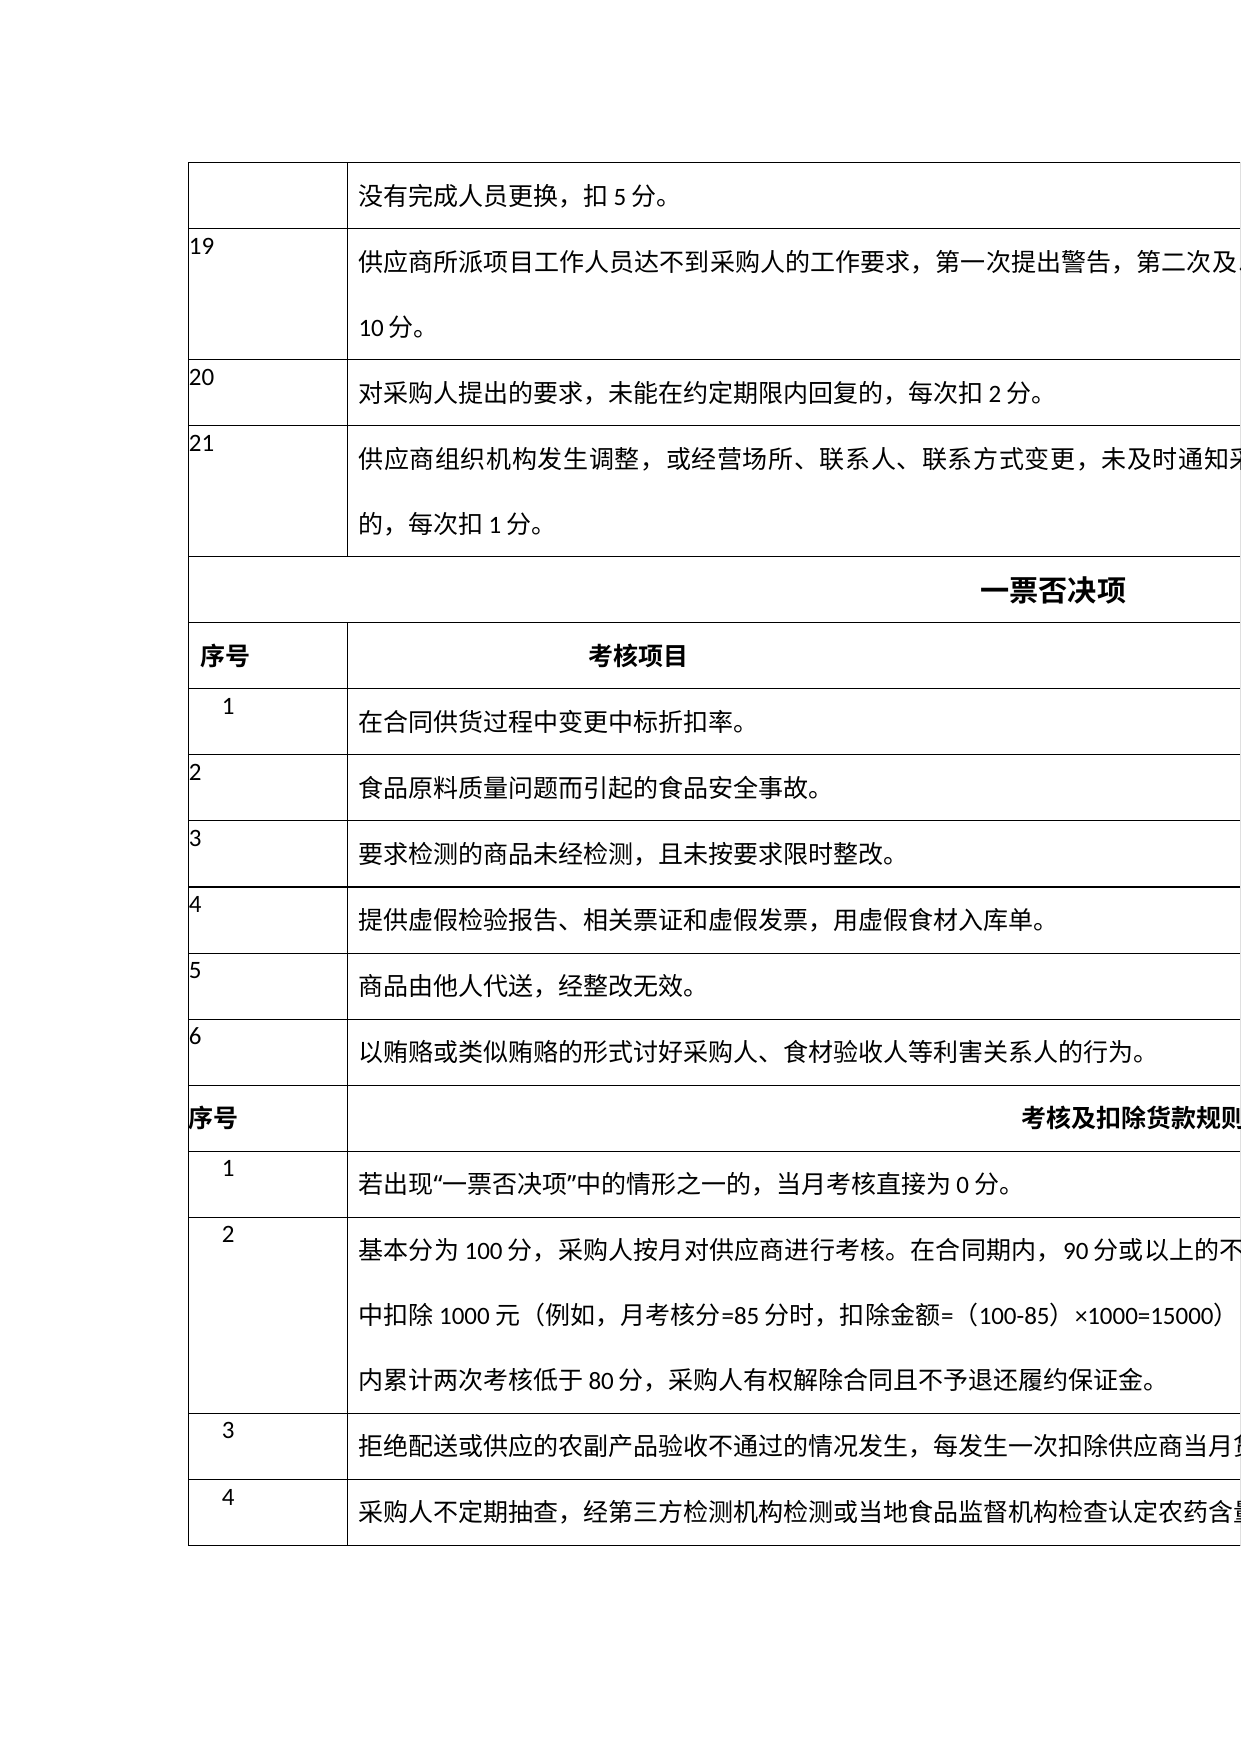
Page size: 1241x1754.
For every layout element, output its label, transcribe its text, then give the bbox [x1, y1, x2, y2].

table_cell 2 [189, 755, 347, 820]
table_cell 18 [189, 163, 347, 228]
table_cell 5 [189, 954, 347, 1018]
table_cell 以贿赂或类似贿赂的形式讨好采购人、食材验收人等利害关系人的行为。 [348, 1020, 1240, 1084]
table_cell 拒绝配送或供应的农副产品验收不通过的情况发生，每发生一次扣除供应商当月货款的5%。 [348, 1414, 1240, 1479]
table_cell 6 [189, 1020, 347, 1084]
table_cell 3 [189, 821, 347, 886]
table_cell 21 [189, 426, 347, 556]
table_cell 1 [189, 1152, 347, 1217]
table_cell 4 [189, 1480, 347, 1545]
table_cell 食品原料质量问题而引起的食品安全事故。 [348, 755, 1240, 820]
table_cell 要求检测的商品未经检测，且未按要求限时整改。 [348, 821, 1240, 886]
table_cell 1 [189, 689, 347, 754]
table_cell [348, 163, 1240, 228]
table_cell 商品由他人代送，经整改无效。 [348, 954, 1240, 1018]
table_cell 供应商组织机构发生调整，或经营场所、联系人、联系方式变更，未及时通知采购人，造成无法及时联系的，每次扣1分。 [348, 426, 1240, 556]
table_cell 一票否决项 [189, 557, 1240, 622]
table_cell 若出现“一票否决项”中的情形之一的，当月考核直接为0分。 [348, 1152, 1240, 1217]
table_cell 19 [189, 229, 347, 359]
table_cell 2 [189, 1218, 347, 1413]
table_cell 供应商所派项目工作人员达不到采购人的工作要求，第一次提出警告，第二次及以上，每次扣2分，最高扣10分。 [348, 229, 1240, 359]
table_cell 考核及扣除货款规则 [348, 1086, 1240, 1151]
table_cell 在合同供货过程中变更中标折扣率。 [348, 689, 1240, 754]
table_cell 4 [189, 888, 347, 952]
table_cell 3 [189, 1414, 347, 1479]
table_cell 考核项目 [348, 623, 1240, 688]
table_cell 基本分为100分，采购人按月对供应商进行考核。在合同期内，90分或以上的不扣当月货款；89分≥月考核分≥80分，每扣1分在当月货款中扣除1000元（例如，月考核分=85分时，扣除金额=（100-85）×1000=15000）；月考核分低于80分的，扣除当月支付总金额的10%;合同期内累计两次考核低于80分，采购人有权解除合同且不予退还履约保证金。 [348, 1218, 1240, 1413]
table_cell 对采购人提出的要求，未能在约定期限内回复的，每次扣2分。 [348, 360, 1240, 425]
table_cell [348, 1480, 1240, 1545]
table_cell 序号 [189, 623, 347, 688]
table_cell 20 [189, 360, 347, 425]
table_cell 序号 [189, 1086, 347, 1151]
table_cell 提供虚假检验报告、相关票证和虚假发票，用虚假食材入库单。 [348, 888, 1240, 952]
